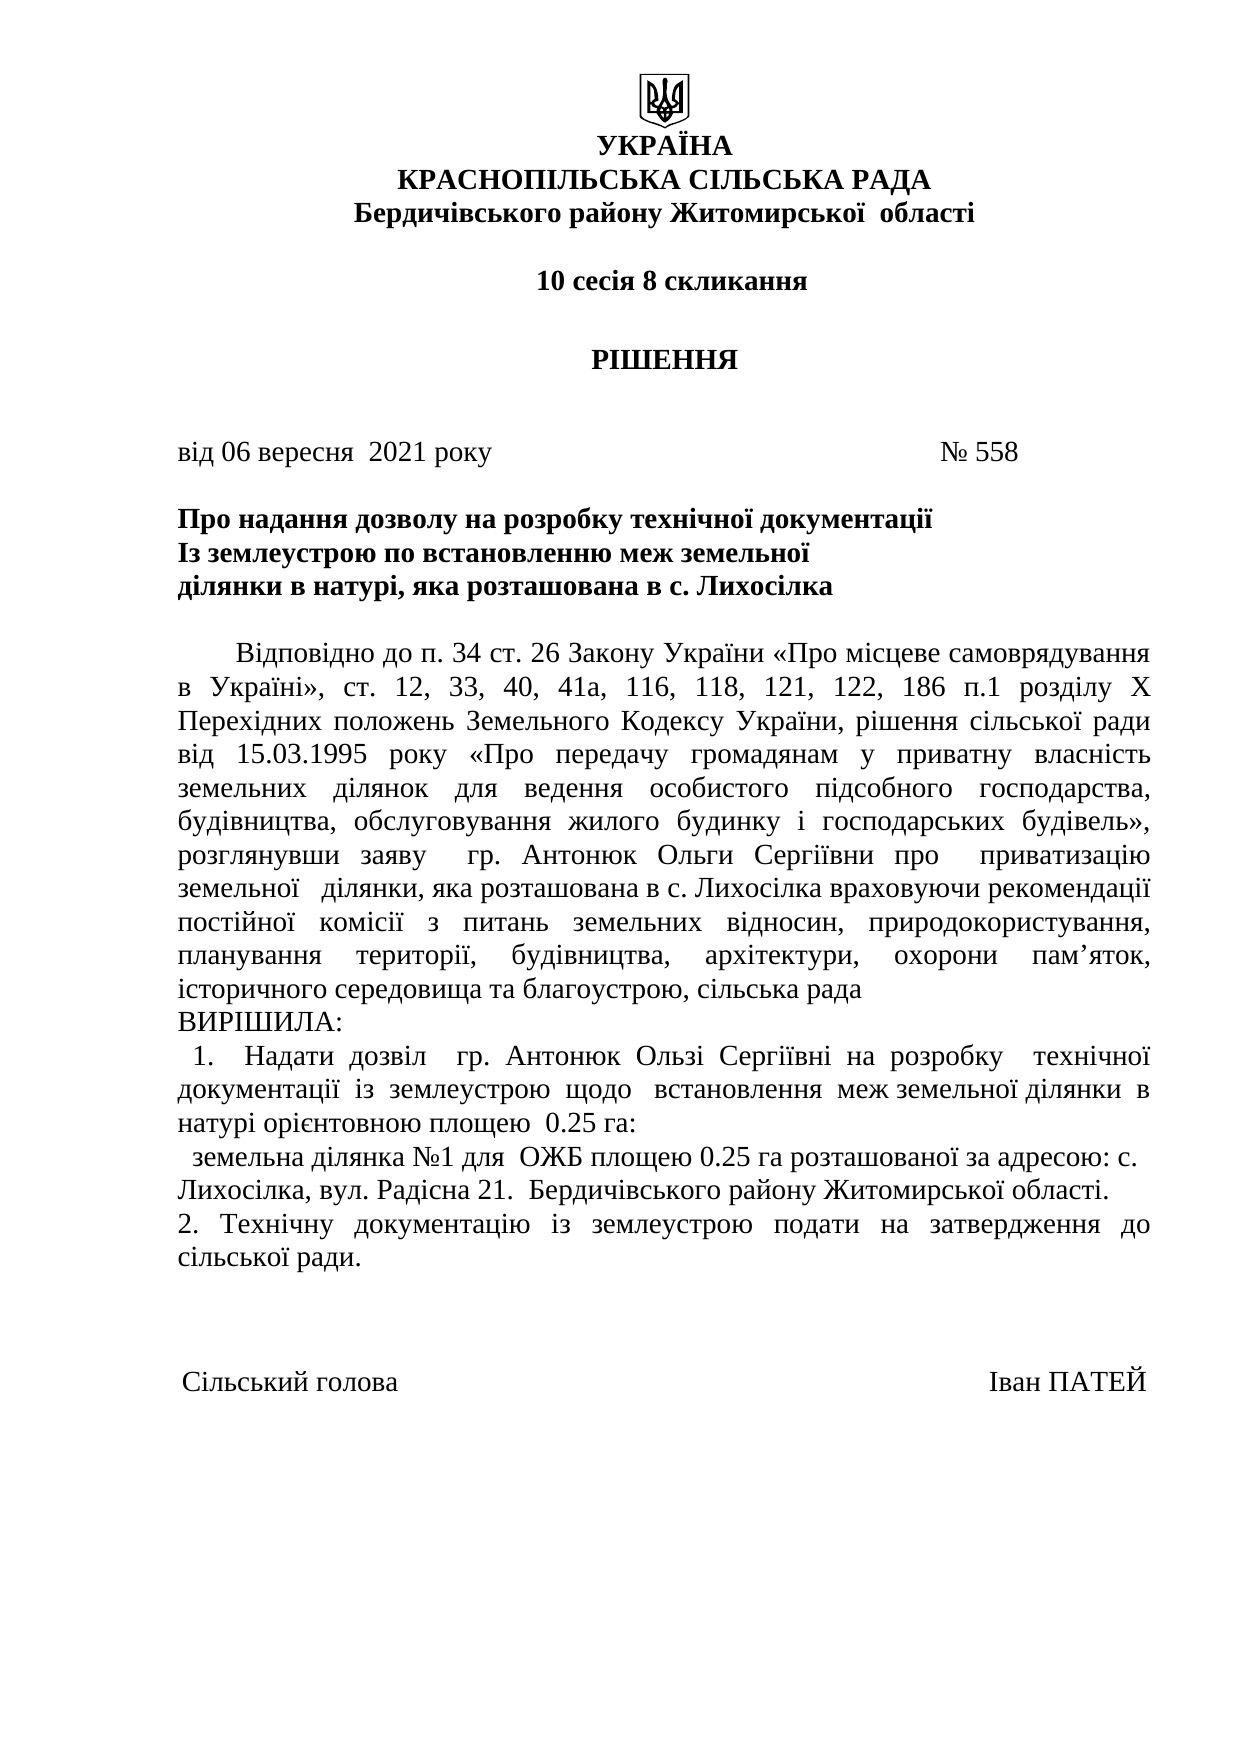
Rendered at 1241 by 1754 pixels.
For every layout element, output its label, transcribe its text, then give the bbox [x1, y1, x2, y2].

text РІШЕННЯ [177, 342, 1152, 376]
text 1. Надати дозвіл гр. Антонюк Ользі Сергіївні на розробку технічної документації із землеустрою щодо встановлення меж земельної ділянки в натурі орієнтовною площею 0.25 га: [177, 1038, 1152, 1139]
text земельна ділянка №1 для ОЖБ площею 0.25 га розташованої за адресою: с. Лихосілка, вул. Радісна 21. Бердичівського району Житомирської області. [177, 1139, 1152, 1206]
text від 06 вересня 2021 року № 558 [177, 434, 1152, 468]
text УКРАЇНА [177, 128, 1152, 162]
text ВИРІШИЛА: [177, 1004, 1152, 1038]
text КРАСНОПІЛЬСЬКА СІЛЬСЬКА РАДА [177, 162, 1152, 196]
text Відповідно до п. 34 ст. 26 Закону України «Про місцеве самоврядування в Україні», ст. 12, 33, 40, 41а, 116, 118, 121, 122, 186 п.1 розділу Х Перехідних положень Земельного Кодексу України, рішення сільської ради від 15.03.1995 року «Про передачу громадянам у приватну власність земельних ділянок для ведення особистого підсобного господарства, будівництва, обслуговування жилого будинку і господарських будівель», розглянувши заяву гр. Антонюк Ольги Сергіївни про приватизацію земельної ділянки, яка розташована в с. Лихосілка враховуючи рекомендації постійної комісії з питань земельних відносин, природокористування, планування території, будівництва, архітектури, охорони пам’яток, історичного середовища та благоустрою, сільська рада [177, 636, 1152, 1004]
text 2. Технічну документацію із землеустрою подати на затвердження до сільської ради. [177, 1206, 1152, 1273]
text Сільський голова Іван ПАТЕЙ [177, 1364, 1152, 1397]
text Із землеустрою по встановленню меж земельної [177, 535, 1152, 568]
text Про надання дозволу на розробку технічної документації [177, 501, 1152, 535]
text 10 сесія 8 скликання [177, 263, 1152, 296]
text ділянки в натурі, яка розташована в с. Лихосілка [177, 568, 1152, 602]
text Бердичівського району Житомирської області [177, 196, 1152, 229]
